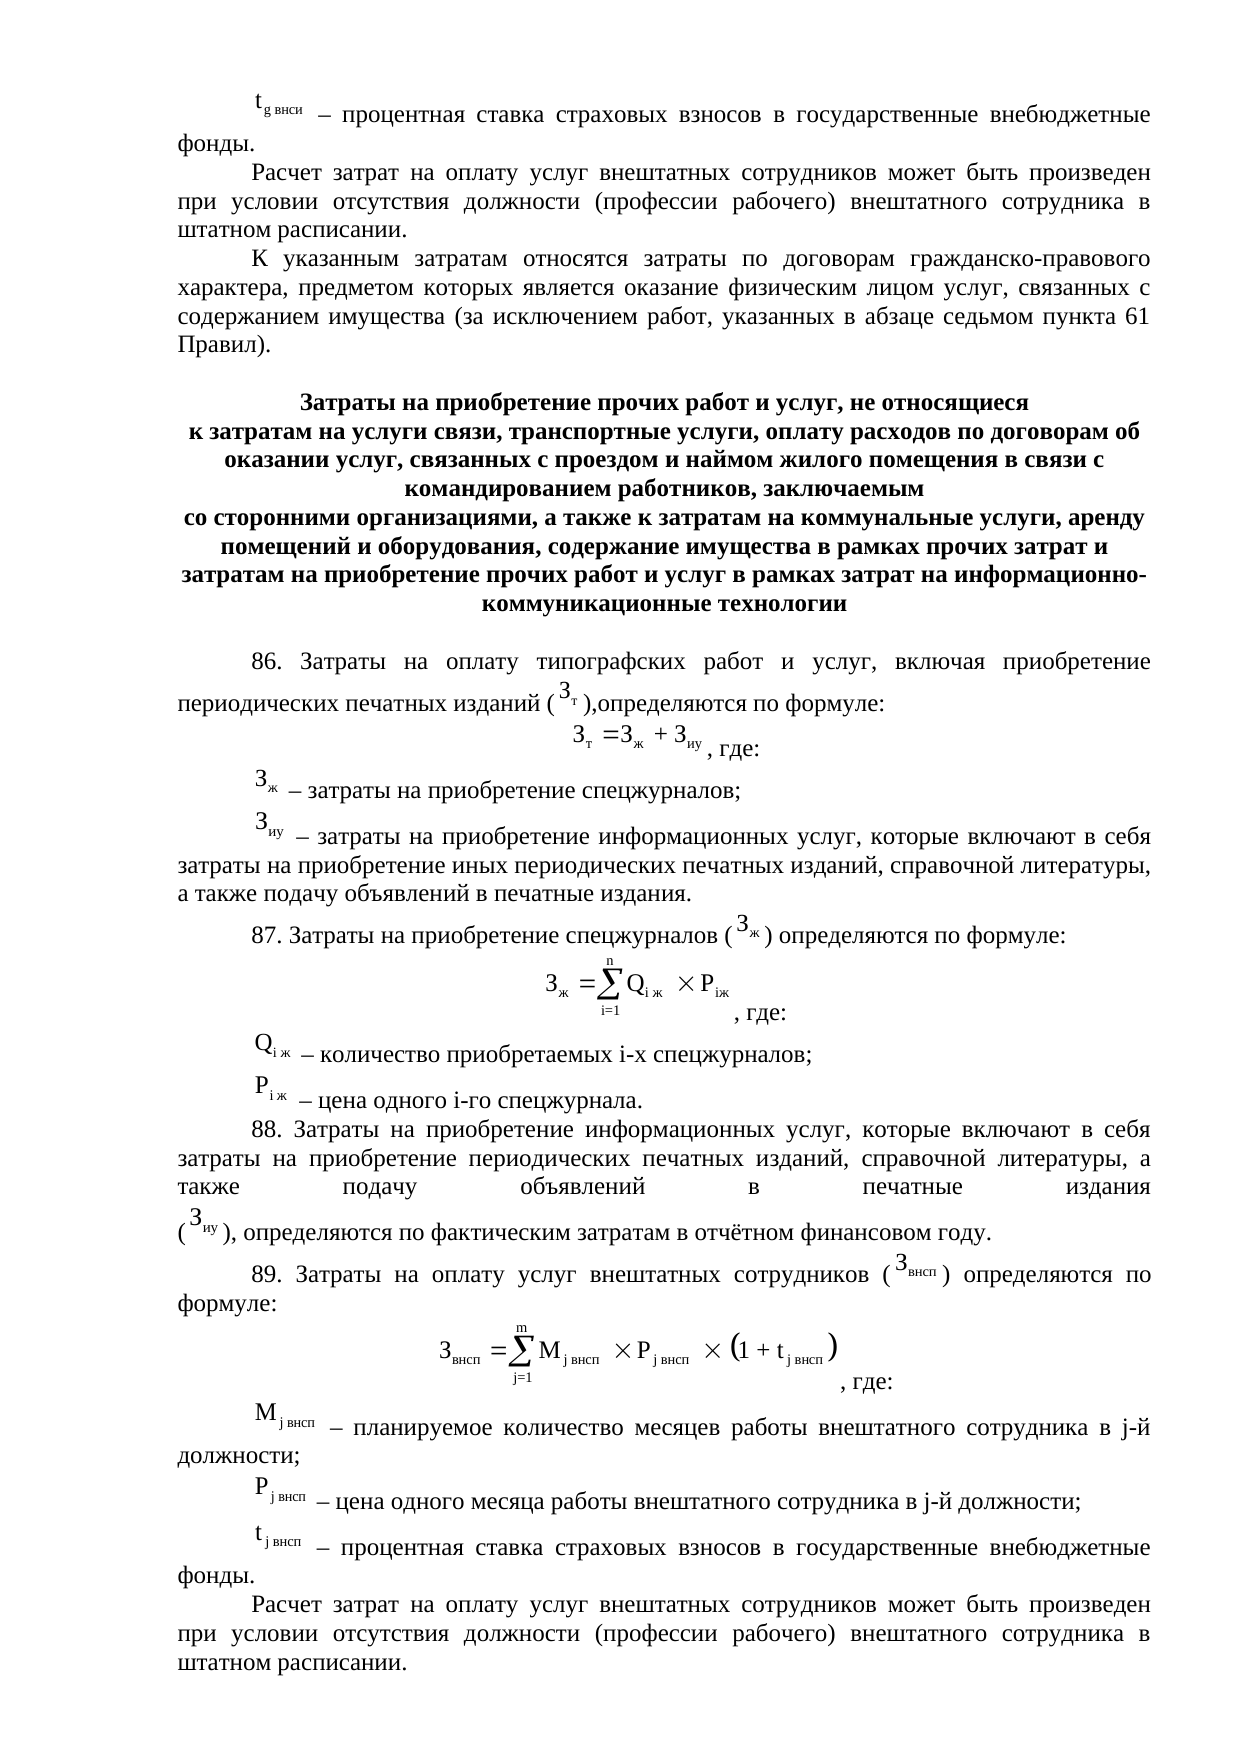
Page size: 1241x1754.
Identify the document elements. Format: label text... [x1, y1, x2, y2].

text – затраты на приобретение информационных услуг, которые включают в себя затраты на приобретение иных периодических печатных изданий, справочной литературы, а также подачу объявлений в печатные издания. [177, 804, 1152, 907]
text 87. Затраты на приобретение спецжурналов () определяются по формуле: [177, 907, 1152, 949]
text – количество приобретаемых i-х спецжурналов; [177, 1026, 1152, 1068]
text – планируемое количество месяцев работы внештатного сотрудника в j-й должности; [177, 1395, 1152, 1469]
text – цена одного i-го спецжурнала. [177, 1068, 1152, 1114]
text , где: [177, 717, 1152, 762]
text 86. Затраты на оплату типографских работ и услуг, включая приобретение периодических печатных изданий (),определяются по формуле: [177, 646, 1152, 717]
text к затратам на услуги связи, транспортные услуги, оплату расходов по договорам об оказании услуг, связанных с проездом и наймом жилого помещения в связи с командированием работников, заключаемым [177, 416, 1152, 502]
text Расчет затрат на оплату услуг внештатных сотрудников может быть произведен при условии отсутствия должности (профессии рабочего) внештатного сотрудника в штатном расписании. [177, 1589, 1152, 1675]
text – процентная ставка страховых взносов в государственные внебюджетные фонды. [177, 83, 1152, 157]
text Затраты на приобретение прочих работ и услуг, не относящиеся [177, 387, 1152, 416]
text , где: [177, 949, 1152, 1026]
text – цена одного месяца работы внештатного сотрудника в j-й должности; [177, 1469, 1152, 1515]
text – затраты на приобретение спецжурналов; [177, 762, 1152, 804]
text 89. Затраты на оплату услуг внештатных сотрудников () определяются по формуле: [177, 1246, 1152, 1316]
text – процентная ставка страховых взносов в государственные внебюджетные фонды. [177, 1515, 1152, 1589]
text со сторонними организациями, а также к затратам на коммунальные услуги, аренду помещений и оборудования, содержание имущества в рамках прочих затрат и затратам на приобретение прочих работ и услуг в рамках затрат на информационно-коммуникационные технологии [177, 502, 1152, 617]
text Расчет затрат на оплату услуг внештатных сотрудников может быть произведен при условии отсутствия должности (профессии рабочего) внештатного сотрудника в штатном расписании. [177, 157, 1152, 243]
text , где: [177, 1316, 1152, 1395]
text К указанным затратам относятся затраты по договорам гражданско-правового характера, предметом которых является оказание физическим лицом услуг, связанных с содержанием имущества (за исключением работ, указанных в абзаце седьмом пункта 61 Правил). [177, 243, 1152, 358]
text 88. Затраты на приобретение информационных услуг, которые включают в себя затраты на приобретение периодических печатных изданий, справочной литературы, а также подачу объявлений в печатные издания (), определяются по фактическим затратам в отчётном финансовом году. [177, 1114, 1152, 1246]
